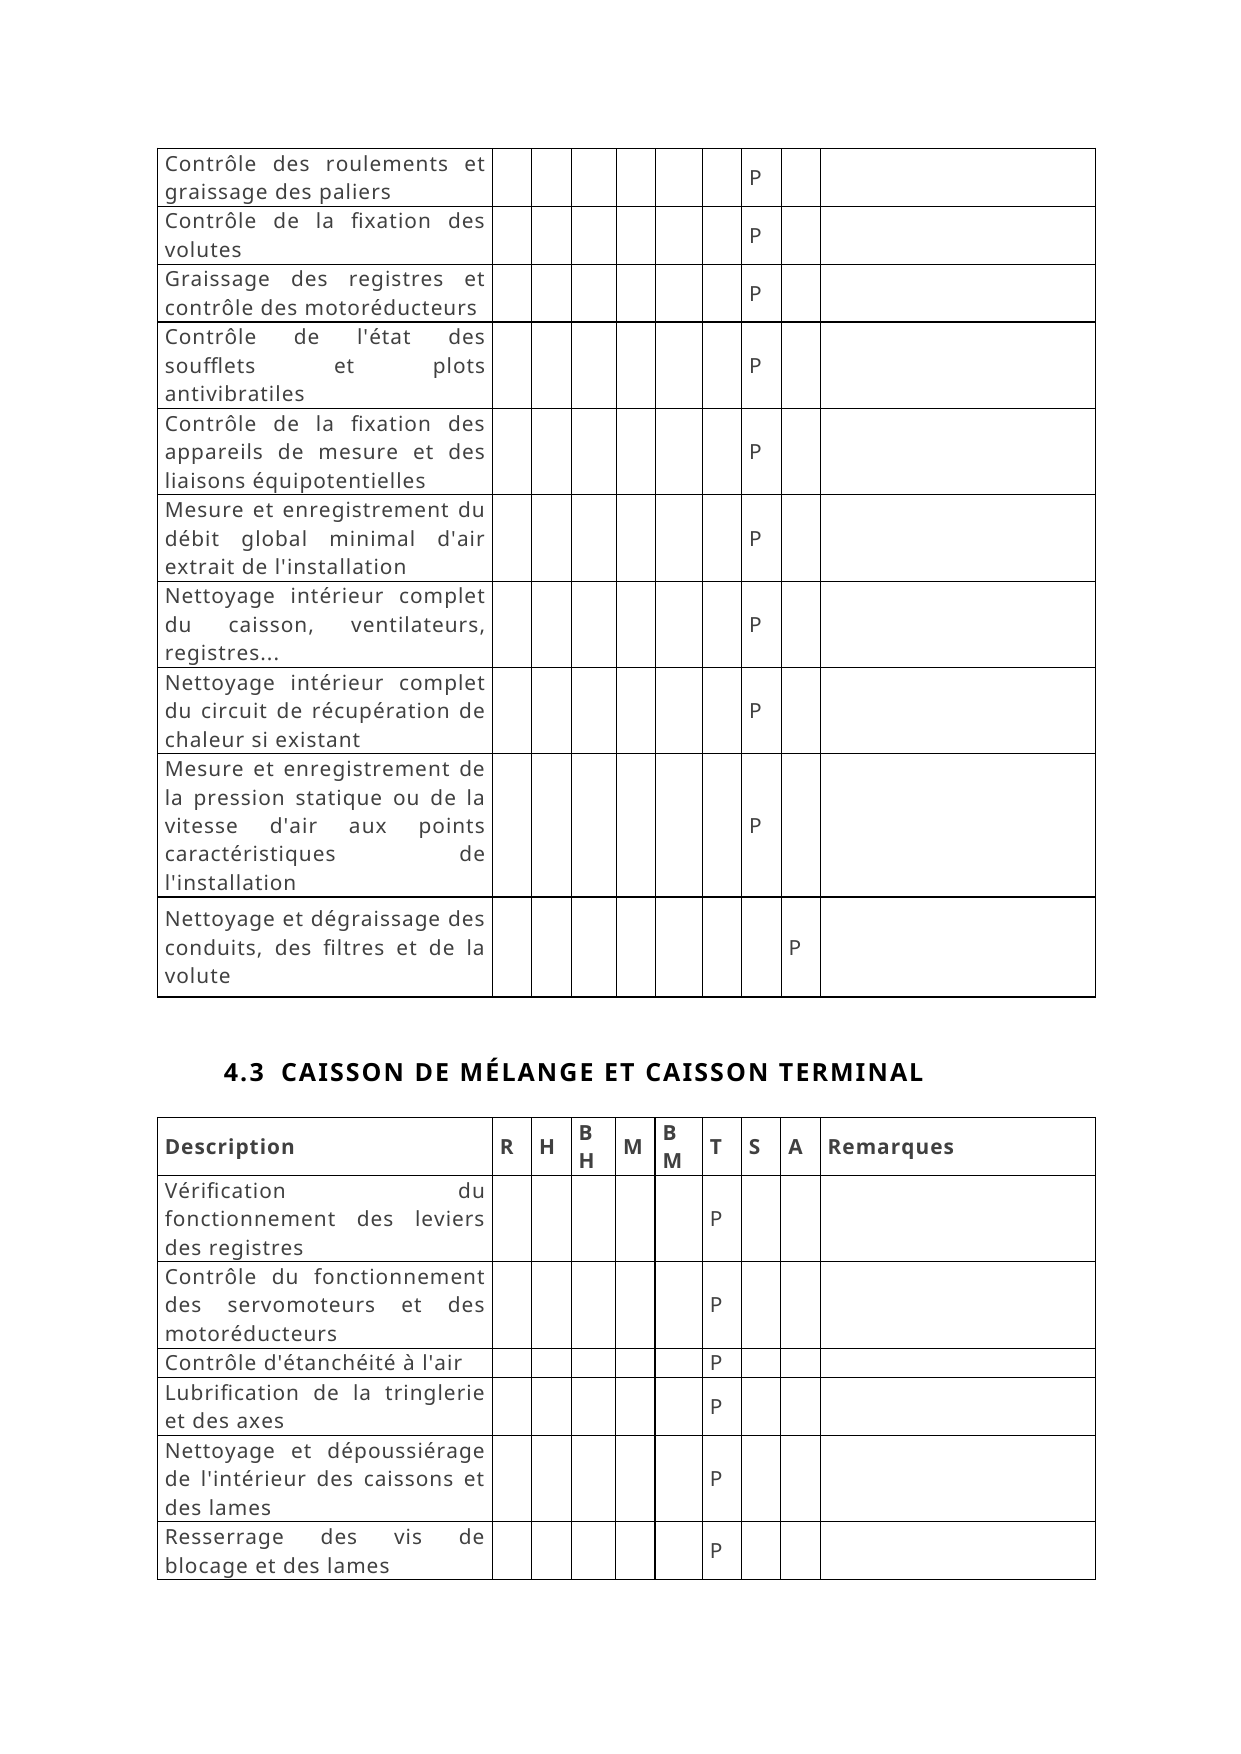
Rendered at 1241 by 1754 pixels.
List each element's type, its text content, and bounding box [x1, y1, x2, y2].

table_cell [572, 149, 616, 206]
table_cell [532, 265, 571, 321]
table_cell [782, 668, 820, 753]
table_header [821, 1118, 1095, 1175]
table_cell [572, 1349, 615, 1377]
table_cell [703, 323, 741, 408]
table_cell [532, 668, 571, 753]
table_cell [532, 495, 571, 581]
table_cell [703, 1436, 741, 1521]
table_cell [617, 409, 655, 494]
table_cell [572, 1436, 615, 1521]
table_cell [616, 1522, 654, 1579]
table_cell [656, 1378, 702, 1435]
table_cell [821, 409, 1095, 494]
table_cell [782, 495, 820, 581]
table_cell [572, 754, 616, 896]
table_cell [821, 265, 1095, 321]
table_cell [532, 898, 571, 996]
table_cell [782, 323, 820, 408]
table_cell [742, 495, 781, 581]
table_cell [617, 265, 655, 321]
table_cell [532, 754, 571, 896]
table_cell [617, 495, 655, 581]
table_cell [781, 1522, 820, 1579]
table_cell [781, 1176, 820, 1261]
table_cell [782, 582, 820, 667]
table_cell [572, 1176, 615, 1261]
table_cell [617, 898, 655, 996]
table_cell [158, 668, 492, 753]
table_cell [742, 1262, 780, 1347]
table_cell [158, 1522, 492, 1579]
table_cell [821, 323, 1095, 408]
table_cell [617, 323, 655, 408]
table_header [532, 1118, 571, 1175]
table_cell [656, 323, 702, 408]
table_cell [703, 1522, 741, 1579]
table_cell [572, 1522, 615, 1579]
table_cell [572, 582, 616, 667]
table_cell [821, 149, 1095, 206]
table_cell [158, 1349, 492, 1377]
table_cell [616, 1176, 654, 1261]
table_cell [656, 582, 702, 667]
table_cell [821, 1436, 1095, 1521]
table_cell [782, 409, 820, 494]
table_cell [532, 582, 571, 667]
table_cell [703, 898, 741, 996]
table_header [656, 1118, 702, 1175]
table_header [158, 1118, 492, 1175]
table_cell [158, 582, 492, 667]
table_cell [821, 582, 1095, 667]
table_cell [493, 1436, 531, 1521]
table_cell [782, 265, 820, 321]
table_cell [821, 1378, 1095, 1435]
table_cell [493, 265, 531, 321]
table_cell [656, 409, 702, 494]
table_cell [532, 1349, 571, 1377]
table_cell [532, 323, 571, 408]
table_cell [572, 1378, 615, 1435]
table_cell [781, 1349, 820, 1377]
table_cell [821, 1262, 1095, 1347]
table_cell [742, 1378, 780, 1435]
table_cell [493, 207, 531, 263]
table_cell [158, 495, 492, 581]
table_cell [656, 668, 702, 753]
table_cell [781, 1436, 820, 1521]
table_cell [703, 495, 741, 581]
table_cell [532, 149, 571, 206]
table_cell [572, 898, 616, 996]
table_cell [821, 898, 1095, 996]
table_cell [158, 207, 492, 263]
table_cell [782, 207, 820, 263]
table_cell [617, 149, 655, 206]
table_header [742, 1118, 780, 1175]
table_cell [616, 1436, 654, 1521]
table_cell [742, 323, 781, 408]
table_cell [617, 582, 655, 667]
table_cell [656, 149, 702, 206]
subtitle Caisson de mélange et caisson terminal [224, 1054, 1087, 1088]
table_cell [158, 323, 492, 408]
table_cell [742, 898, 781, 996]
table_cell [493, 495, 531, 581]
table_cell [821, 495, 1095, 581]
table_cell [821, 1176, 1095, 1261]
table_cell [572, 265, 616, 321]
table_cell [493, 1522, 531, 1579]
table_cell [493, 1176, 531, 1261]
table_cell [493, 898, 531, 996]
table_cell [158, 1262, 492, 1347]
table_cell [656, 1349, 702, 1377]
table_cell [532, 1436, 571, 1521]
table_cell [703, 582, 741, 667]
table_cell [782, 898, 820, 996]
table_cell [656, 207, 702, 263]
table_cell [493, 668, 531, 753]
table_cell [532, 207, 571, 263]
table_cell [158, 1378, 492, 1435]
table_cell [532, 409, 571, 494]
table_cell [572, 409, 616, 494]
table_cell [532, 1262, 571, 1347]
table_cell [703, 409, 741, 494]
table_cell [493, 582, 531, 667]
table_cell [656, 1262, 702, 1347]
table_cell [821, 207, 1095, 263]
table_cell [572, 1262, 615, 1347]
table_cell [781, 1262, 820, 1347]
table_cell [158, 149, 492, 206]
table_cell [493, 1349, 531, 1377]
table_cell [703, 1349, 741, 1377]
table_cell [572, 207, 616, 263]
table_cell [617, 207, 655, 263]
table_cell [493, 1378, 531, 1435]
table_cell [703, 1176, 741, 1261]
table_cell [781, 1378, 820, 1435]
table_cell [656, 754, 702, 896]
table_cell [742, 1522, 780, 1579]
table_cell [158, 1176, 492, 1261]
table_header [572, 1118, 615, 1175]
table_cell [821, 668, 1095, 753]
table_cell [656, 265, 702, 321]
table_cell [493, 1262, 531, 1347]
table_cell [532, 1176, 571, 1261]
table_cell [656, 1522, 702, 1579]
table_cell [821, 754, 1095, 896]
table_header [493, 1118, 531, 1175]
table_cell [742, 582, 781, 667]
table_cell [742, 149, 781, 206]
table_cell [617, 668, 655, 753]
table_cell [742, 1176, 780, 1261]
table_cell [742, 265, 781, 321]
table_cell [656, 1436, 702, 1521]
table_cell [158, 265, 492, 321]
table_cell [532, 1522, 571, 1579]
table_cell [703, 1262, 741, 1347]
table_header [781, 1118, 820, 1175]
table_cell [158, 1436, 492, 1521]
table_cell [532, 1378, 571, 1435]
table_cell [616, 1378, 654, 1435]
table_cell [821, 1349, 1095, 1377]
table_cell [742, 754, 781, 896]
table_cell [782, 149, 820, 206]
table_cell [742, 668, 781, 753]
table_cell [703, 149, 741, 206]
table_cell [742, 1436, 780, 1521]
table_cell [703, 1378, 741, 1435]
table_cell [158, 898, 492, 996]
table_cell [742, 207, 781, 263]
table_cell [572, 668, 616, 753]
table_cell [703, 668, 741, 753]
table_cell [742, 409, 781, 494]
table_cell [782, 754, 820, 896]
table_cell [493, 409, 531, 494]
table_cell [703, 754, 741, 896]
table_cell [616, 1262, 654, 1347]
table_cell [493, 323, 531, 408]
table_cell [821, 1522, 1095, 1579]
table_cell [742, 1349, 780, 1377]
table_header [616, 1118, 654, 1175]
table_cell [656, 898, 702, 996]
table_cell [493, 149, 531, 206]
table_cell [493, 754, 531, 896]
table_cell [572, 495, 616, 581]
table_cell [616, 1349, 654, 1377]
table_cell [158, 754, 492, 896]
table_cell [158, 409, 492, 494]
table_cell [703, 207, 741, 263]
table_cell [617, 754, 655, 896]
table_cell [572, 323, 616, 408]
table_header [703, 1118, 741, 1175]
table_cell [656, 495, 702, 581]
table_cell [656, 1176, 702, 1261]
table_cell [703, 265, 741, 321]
